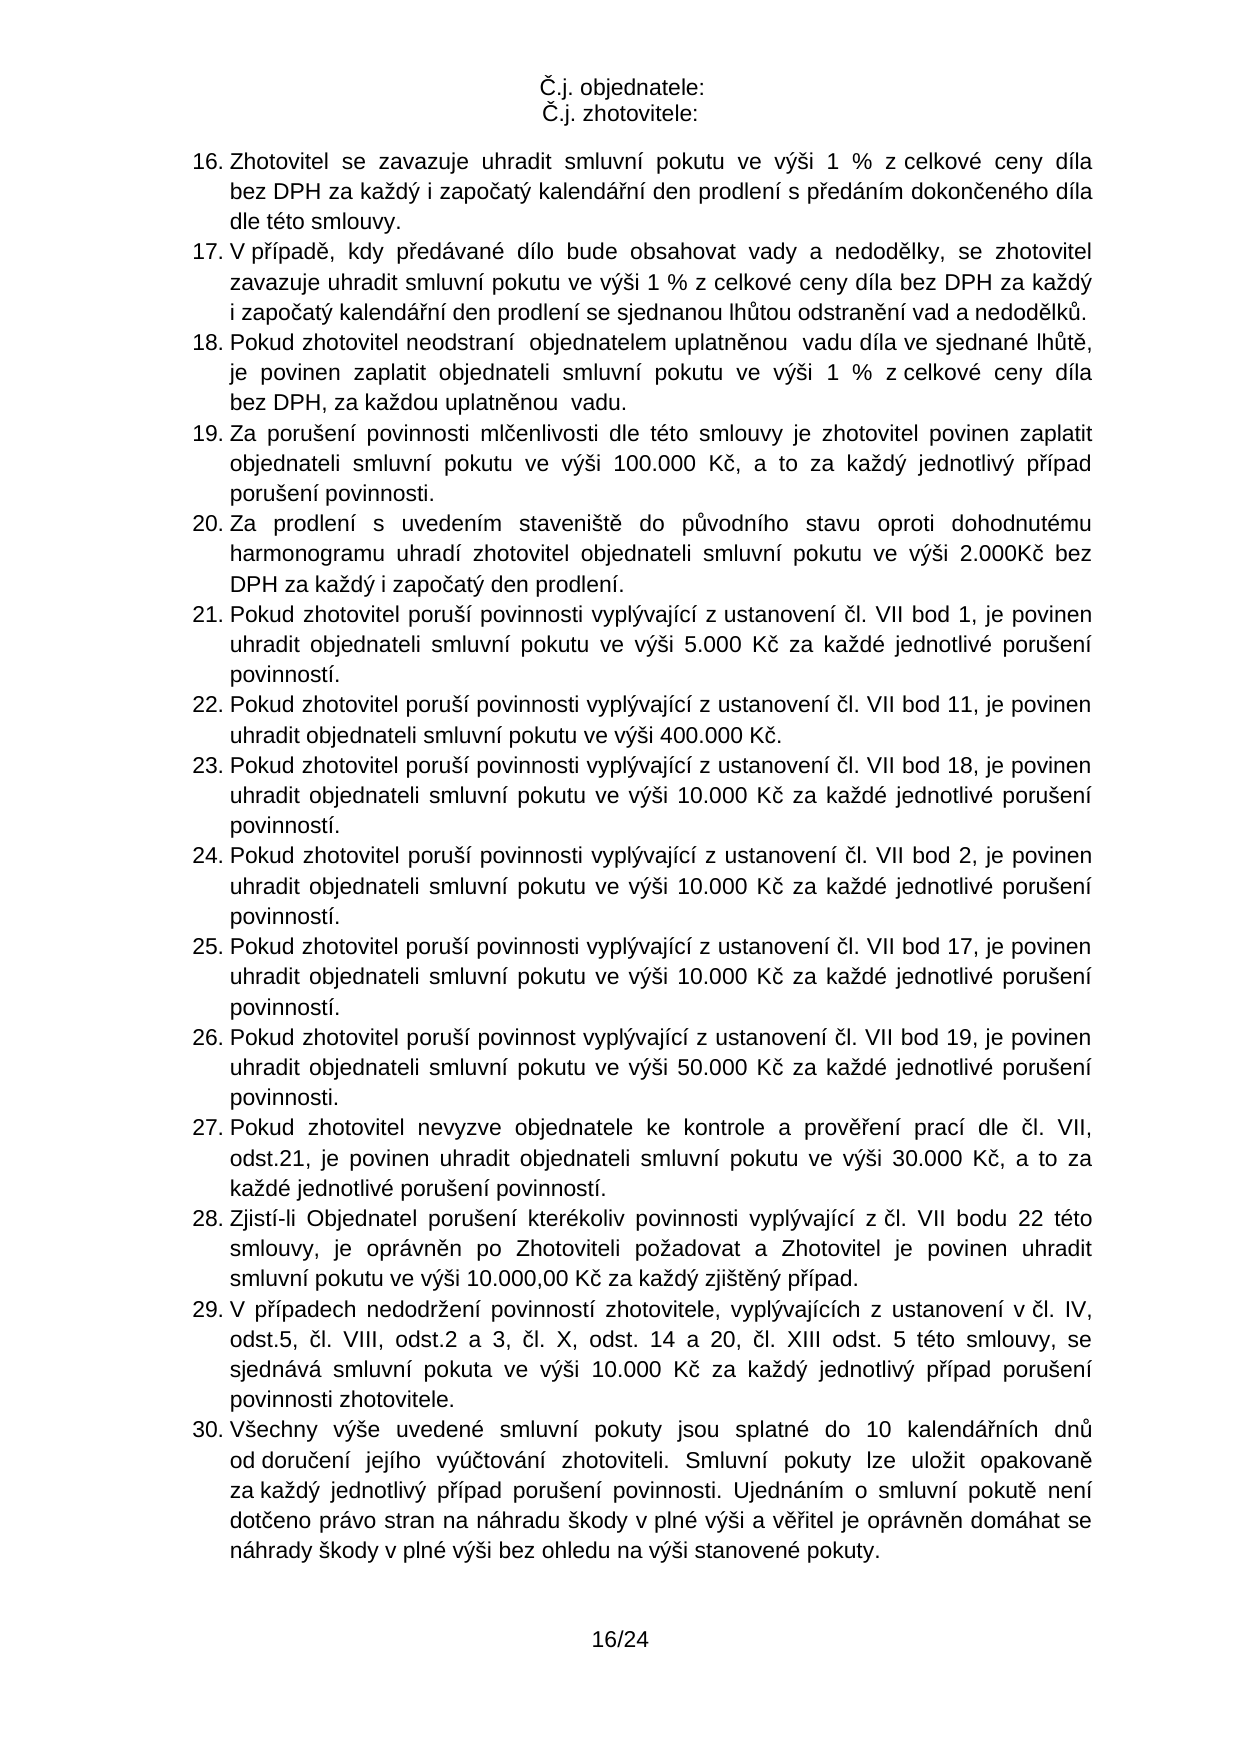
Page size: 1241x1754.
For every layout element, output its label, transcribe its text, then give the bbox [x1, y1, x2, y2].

list Pokud zhotovitel poruší povinnost vyplývající z ustanovení čl. VII bod 19, je povinen uhradit objednateli smluvní pokutu ve výši 50.000 Kč za každé jednotlivé porušení povinnosti. [192, 1024, 1093, 1110]
list Pokud zhotovitel poruší povinnosti vyplývající z ustanovení čl. VII bod 2, je povinen uhradit objednateli smluvní pokutu ve výši 10.000 Kč za každé jednotlivé porušení povinností. [192, 842, 1093, 929]
list Pokud zhotovitel nevyzve objednatele ke kontrole a prověření prací dle čl. VII, odst.21, je povinen uhradit objednateli smluvní pokutu ve výši 30.000 Kč, a to za každé jednotlivé porušení povinností. [192, 1114, 1093, 1201]
list Pokud zhotovitel poruší povinnosti vyplývající z ustanovení čl. VII bod 18, je povinen uhradit objednateli smluvní pokutu ve výši 10.000 Kč za každé jednotlivé porušení povinností. [192, 752, 1093, 838]
list Za porušení povinnosti mlčenlivosti dle této smlouvy je zhotovitel povinen zaplatit objednateli smluvní pokutu ve výši 100.000 Kč, a to za každý jednotlivý případ porušení povinnosti. [192, 419, 1093, 506]
list V případech nedodržení povinností zhotovitele, vyplývajících z ustanovení v čl. IV, odst.5, čl. VIII, odst.2 a 3, čl. X, odst. 14 a 20, čl. XIII odst. 5 této smlouvy, se sjednává smluvní pokuta ve výši 10.000 Kč za každý jednotlivý případ porušení povinnosti zhotovitele. [192, 1296, 1093, 1412]
list Všechny výše uvedené smluvní pokuty jsou splatné do 10 kalendářních dnů od doručení jejího vyúčtování zhotoviteli. Smluvní pokuty lze uložit opakovaně za každý jednotlivý případ porušení povinnosti. Ujednáním o smluvní pokutě není dotčeno právo stran na náhradu škody v plné výši a věřitel je oprávněn domáhat se náhrady škody v plné výši bez ohledu na výši stanovené pokuty. [192, 1416, 1093, 1563]
list Pokud zhotovitel poruší povinnosti vyplývající z ustanovení čl. VII bod 1, je povinen uhradit objednateli smluvní pokutu ve výši 5.000 Kč za každé jednotlivé porušení povinností. [192, 601, 1093, 687]
list V případě, kdy předávané dílo bude obsahovat vady a nedodělky, se zhotovitel zavazuje uhradit smluvní pokutu ve výši 1 % z celkové ceny díla bez DPH za každý i započatý kalendářní den prodlení se sjednanou lhůtou odstranění vad a nedodělků. [192, 238, 1093, 325]
list Zjistí-li Objednatel porušení kterékoliv povinnosti vyplývající z čl. VII bodu 22 této smlouvy, je oprávněn po Zhotoviteli požadovat a Zhotovitel je povinen uhradit smluvní pokutu ve výši 10.000,00 Kč za každý zjištěný případ. [192, 1205, 1093, 1292]
list Pokud zhotovitel poruší povinnosti vyplývající z ustanovení čl. VII bod 17, je povinen uhradit objednateli smluvní pokutu ve výši 10.000 Kč za každé jednotlivé porušení povinností. [192, 933, 1093, 1020]
list Pokud zhotovitel poruší povinnosti vyplývající z ustanovení čl. VII bod 11, je povinen uhradit objednateli smluvní pokutu ve výši 400.000 Kč. [192, 691, 1093, 748]
list Za prodlení s uvedením staveniště do původního stavu oproti dohodnutému harmonogramu uhradí zhotovitel objednateli smluvní pokutu ve výši 2.000Kč bez DPH za každý i započatý den prodlení. [192, 510, 1093, 597]
list Pokud zhotovitel neodstraní objednatelem uplatněnou vadu díla ve sjednané lhůtě, je povinen zaplatit objednateli smluvní pokutu ve výši 1 % z celkové ceny díla bez DPH, za každou uplatněnou vadu. [192, 329, 1093, 416]
list Zhotovitel se zavazuje uhradit smluvní pokutu ve výši 1 % z celkové ceny díla bez DPH za každý i započatý kalendářní den prodlení s předáním dokončeného díla dle této smlouvy. [192, 148, 1093, 234]
